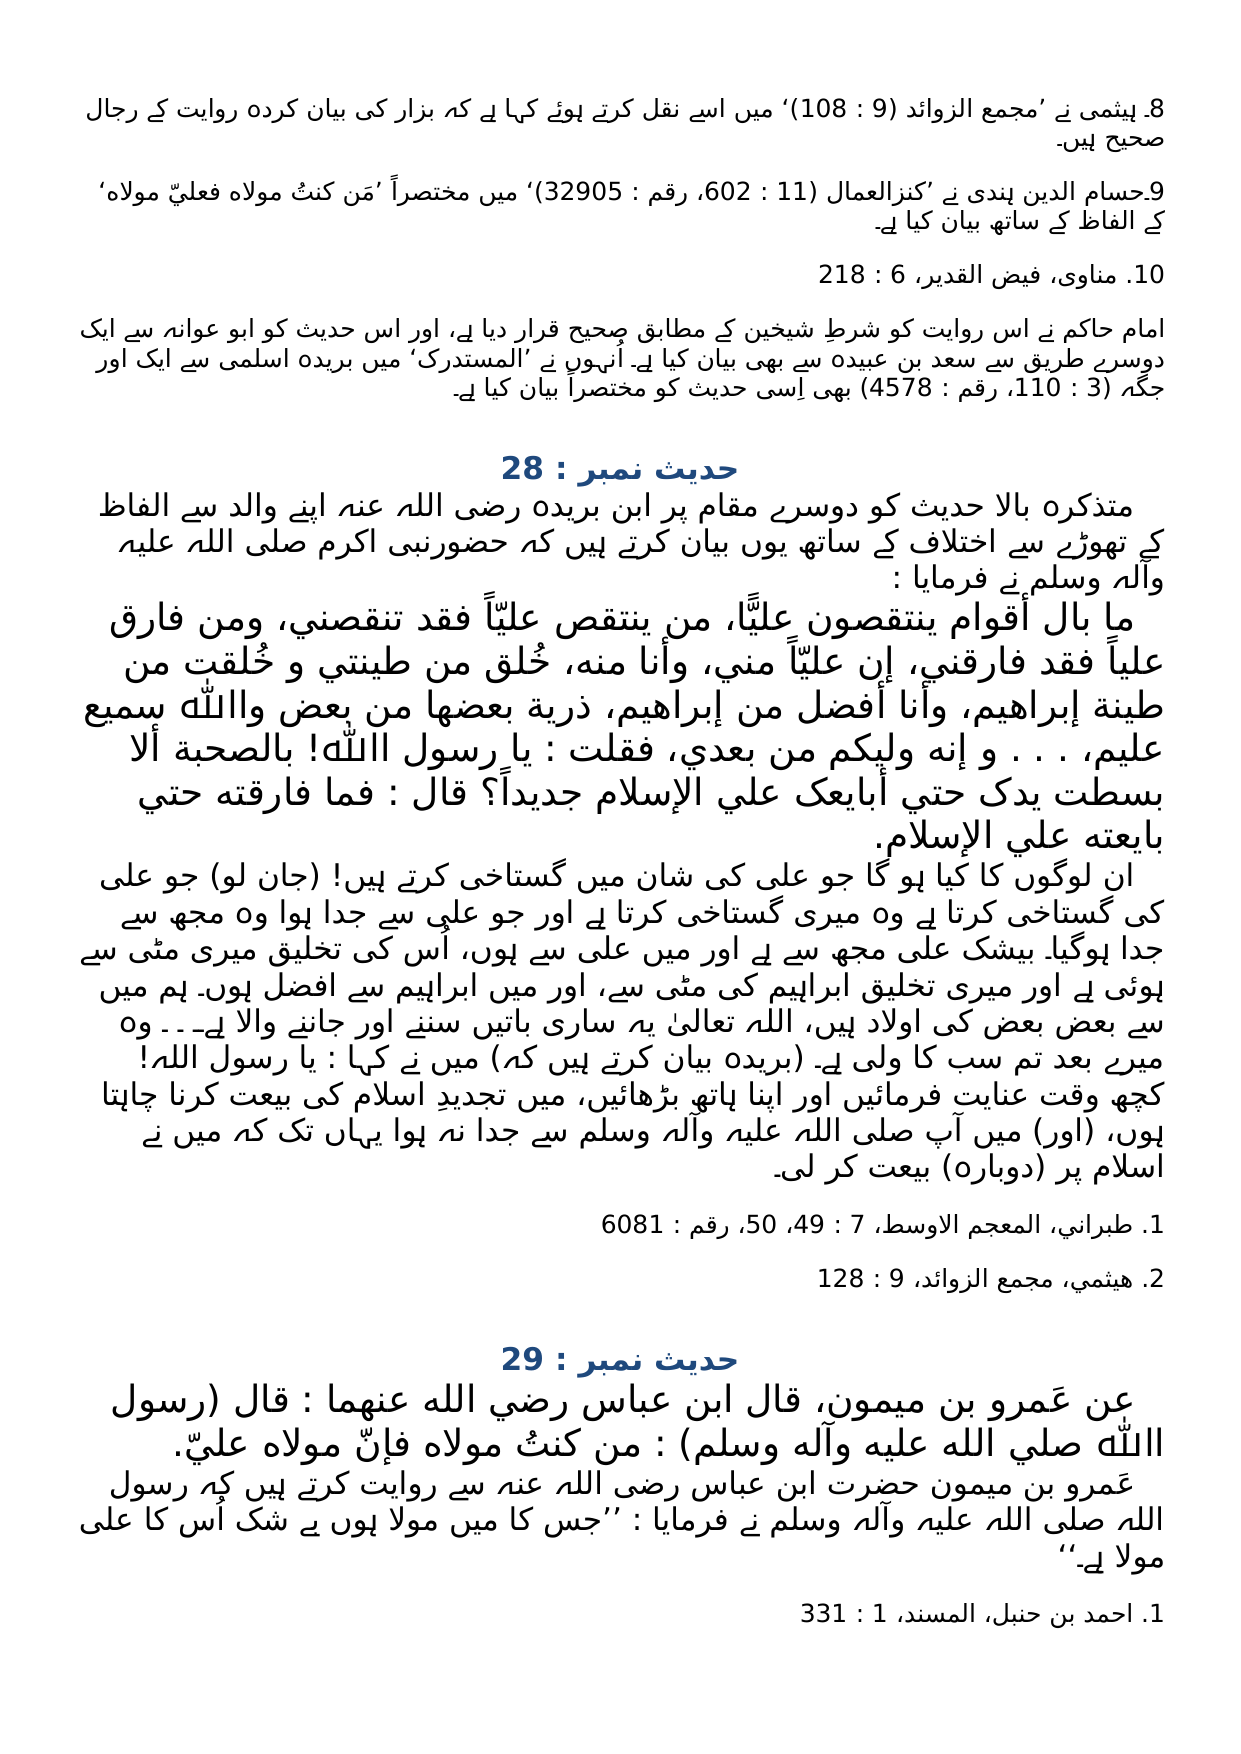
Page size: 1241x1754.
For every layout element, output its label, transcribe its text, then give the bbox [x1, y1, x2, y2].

text امام حاکم نے اس روایت کو شرطِ شیخین کے مطابق صحیح قرار دیا ہے، اور اس حدیث کو ابو عوانہ سے ایک دوسرے طریق سے سعد بن عبیدہ سے بھی بیان کیا ہے۔ اُنہوں نے ’المستدرک‘ میں بریدہ اسلمی سے ایک اور جگہ (3 : 110، رقم : 4578) بھی اِسی حدیث کو مختصراً بیان کیا ہے۔ [75, 314, 1165, 402]
text متذکرہ بالا حدیث کو دوسرے مقام پر ابن بریدہ رضی اللہ عنہ اپنے والد سے الفاظ کے تھوڑے سے اختلاف کے ساتھ یوں بیان کرتے ہیں کہ حضورنبی اکرم صلی اللہ علیہ وآلہ وسلم نے فرمایا : [75, 487, 1165, 596]
text 9۔حسام الدین ہندی نے ’کنزالعمال (11 : 602، رقم : 32905)‘ میں مختصراً ’مَن کنتُ مولاه فعليّ مولاه‘ کے الفاظ کے ساتھ بیان کیا ہے۔ [75, 177, 1165, 235]
text 8۔ ہیثمی نے ’مجمع الزوائد (9 : 108)‘ میں اسے نقل کرتے ہوئے کہا ہے کہ بزار کی بیان کردہ روایت کے رجال صحیح ہیں۔ [75, 94, 1165, 152]
text 10. مناوی، فیض القدیر، 6 : 218 [75, 260, 1165, 289]
subtitle حدیث نمبر : 28 [75, 451, 1165, 487]
text ما بال أقوام ينتقصون عليًّا، من ينتقص عليّاً فقد تنقصني، ومن فارق علياً فقد فارقني، إن عليّاً مني، وأنا منه، خُلق من طينتي و خُلقت من طينة إبراهيم، وأنا أفضل من إبراهيم، ذرية بعضها من بعض واﷲ سميع عليم، . . . و إنه وليکم من بعدي، فقلت : يا رسول اﷲ! بالصحبة ألا بسطت يدک حتي أبايعک علي الإسلام جديداً؟ قال : فما فارقته حتي بايعته علي الإسلام. [75, 596, 1165, 858]
text عَمرو بن میمون حضرت ابن عباس رضی اللہ عنہ سے روایت کرتے ہیں کہ رسول اللہ صلی اللہ علیہ وآلہ وسلم نے فرمایا : ’’جس کا میں مولا ہوں بے شک اُس کا علی مولا ہے۔‘‘ [75, 1465, 1165, 1574]
text 1. احمد بن حنبل، المسند، 1 : 331 [75, 1599, 1165, 1629]
text 1. طبراني، المعجم الاوسط، 7 : 49، 50، رقم : 6081 [75, 1210, 1165, 1239]
subtitle حدیث نمبر : 29 [75, 1342, 1165, 1378]
text عن عَمرو بن ميمون، قال ابن عباس رضي الله عنهما : قال (رسول اﷲ صلي الله عليه وآله وسلم) : من کنتُ مولاه فإنّ مولاه عليّ. [75, 1378, 1165, 1465]
text ان لوگوں کا کیا ہو گا جو علی کی شان میں گستاخی کرتے ہیں! (جان لو) جو علی کی گستاخی کرتا ہے وہ میری گستاخی کرتا ہے اور جو علی سے جدا ہوا وہ مجھ سے جدا ہوگیا۔ بیشک علی مجھ سے ہے اور میں علی سے ہوں، اُس کی تخلیق میری مٹی سے ہوئی ہے اور میری تخلیق ابراہیم کی مٹی سے، اور میں ابراہیم سے افضل ہوں۔ ہم میں سے بعض بعض کی اولاد ہیں، اللہ تعالیٰ یہ ساری باتیں سننے اور جاننے والا ہے۔۔ ۔ ۔ وہ میرے بعد تم سب کا ولی ہے۔ (بریدہ بیان کرتے ہیں کہ) میں نے کہا : یا رسول اللہ! کچھ وقت عنایت فرمائیں اور اپنا ہاتھ بڑھائیں، میں تجدیدِ اسلام کی بیعت کرنا چاہتا ہوں، (اور) میں آپ صلی اللہ علیہ وآلہ وسلم سے جدا نہ ہوا یہاں تک کہ میں نے اسلام پر (دوبارہ) بیعت کر لی۔ [75, 858, 1165, 1185]
text 2. هيثمي، مجمع الزوائد، 9 : 128 [75, 1264, 1165, 1293]
